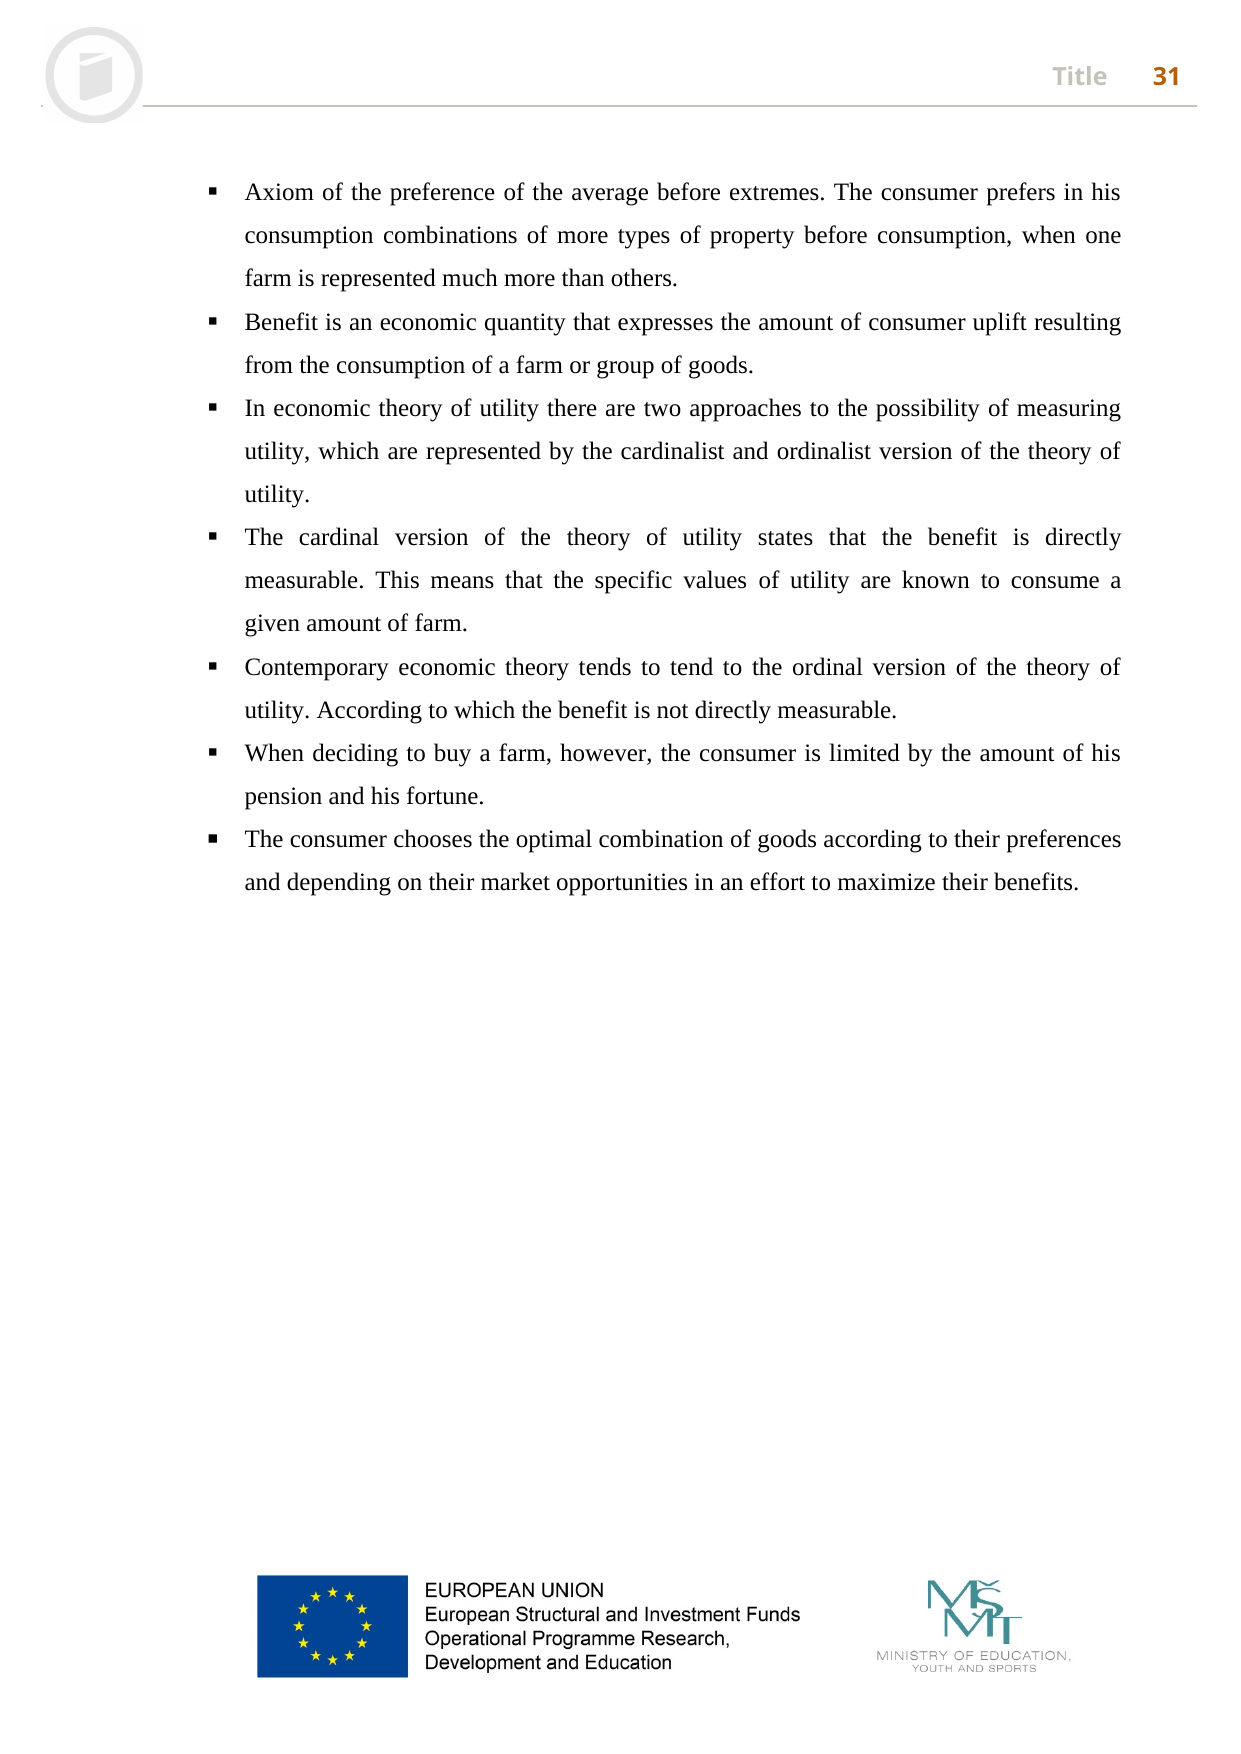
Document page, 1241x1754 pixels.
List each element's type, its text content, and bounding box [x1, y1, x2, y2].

list In economic theory of utility there are two approaches to the possibility of measuring utility, which are represented by the cardinalist and ordinalist version of the theory of utility. [207, 393, 1122, 508]
list Benefit is an economic quantity that expresses the amount of consumer uplift resulting from the consumption of a farm or group of goods. [207, 307, 1122, 378]
list The consumer chooses the optimal combination of goods according to their preferences and depending on their market opportunities in an effort to maximize their benefits. [207, 824, 1122, 896]
list Axiom of the preference of the average before extremes. The consumer prefers in his consumption combinations of more types of property before consumption, when one farm is represented much more than others. [207, 177, 1122, 292]
list When deciding to buy a farm, however, the consumer is limited by the amount of his pension and his fortune. [207, 738, 1122, 810]
picture [206, 1524, 1121, 1728]
list The cardinal version of the theory of utility states that the benefit is directly measurable. This means that the specific values ​​of utility are known to consume a given amount of farm. [207, 522, 1122, 637]
list Contemporary economic theory tends to tend to the ordinal version of the theory of utility. According to which the benefit is not directly measurable. [207, 652, 1122, 723]
